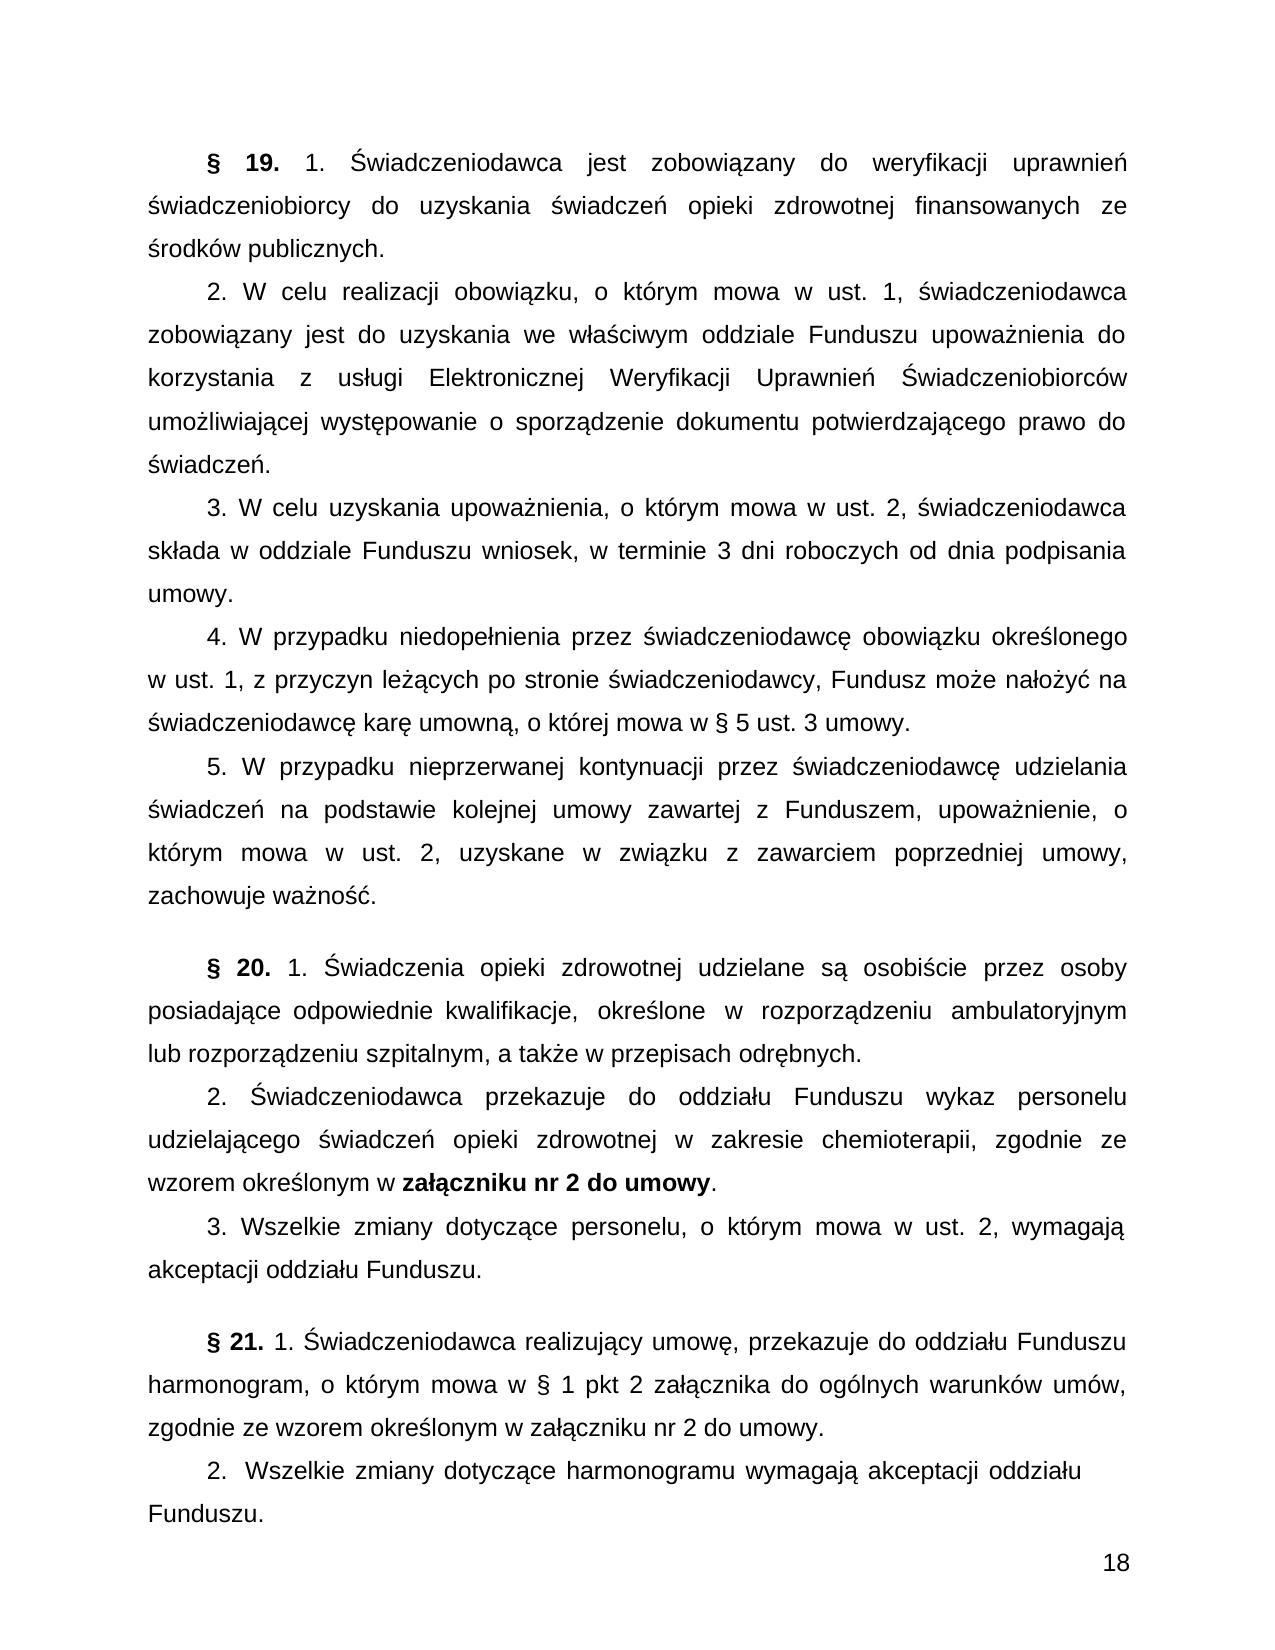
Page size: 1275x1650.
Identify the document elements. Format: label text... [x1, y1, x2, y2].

text § 20. 1. Świadczenia opieki zdrowotnej udzielane są osobiście przez osoby posiadające odpowiednie kwalifikacje, określone w rozporządzeniu ambulatoryjnym lub rozporządzeniu szpitalnym, a także w przepisach odrębnych. [148, 953, 1127, 1068]
list W celu uzyskania upoważnienia, o którym mowa w ust. 2, świadczeniodawca składa w oddziale Funduszu wniosek, w terminie 3 dni roboczych od dnia podpisania umowy. [148, 493, 1127, 608]
list W celu realizacji obowiązku, o którym mowa w ust. 1, świadczeniodawca zobowiązany jest do uzyskania we właściwym oddziale Funduszu upoważnienia do korzystania z usługi Elektronicznej Weryfikacji Uprawnień Świadczeniobiorców umożliwiającej występowanie o sporządzenie dokumentu potwierdzającego prawo do świadczeń. [148, 277, 1127, 478]
text § 21. 1. Świadczeniodawca realizujący umowę, przekazuje do oddziału Funduszu harmonogram, o którym mowa w § 1 pkt 2 załącznika do ogólnych warunków umów, zgodnie ze wzorem określonym w załączniku nr 2 do umowy. [148, 1326, 1127, 1441]
list Świadczeniodawca przekazuje do oddziału Funduszu wykaz personelu udzielającego świadczeń opieki zdrowotnej w zakresie chemioterapii, zgodnie ze wzorem określonym w załączniku nr 2 do umowy. [148, 1082, 1127, 1197]
text akceptacji oddziału Funduszu. [148, 1254, 1139, 1283]
list W przypadku nieprzerwanej kontynuacji przez świadczeniodawcę udzielania świadczeń na podstawie kolejnej umowy zawartej z Funduszem, upoważnienie, o którym mowa w ust. 2, uzyskane w związku z zawarciem poprzedniej umowy, zachowuje ważność. [148, 751, 1128, 909]
text Funduszu. [148, 1499, 1139, 1528]
list Wszelkie zmiany dotyczące harmonogramu wymagają akceptacji oddziału [207, 1456, 1139, 1484]
list Wszelkie zmiany dotyczące personelu, o którym mowa w ust. 2, wymagają [207, 1211, 1139, 1240]
text § 19. 1. Świadczeniodawca jest zobowiązany do weryfikacji uprawnień świadczeniobiorcy do uzyskania świadczeń opieki zdrowotnej finansowanych ze środków publicznych. [148, 148, 1128, 263]
list W przypadku niedopełnienia przez świadczeniodawcę obowiązku określonego w ust. 1, z przyczyn leżących po stronie świadczeniodawcy, Fundusz może nałożyć na świadczeniodawcę karę umowną, o której mowa w § 5 ust. 3 umowy. [148, 622, 1127, 737]
